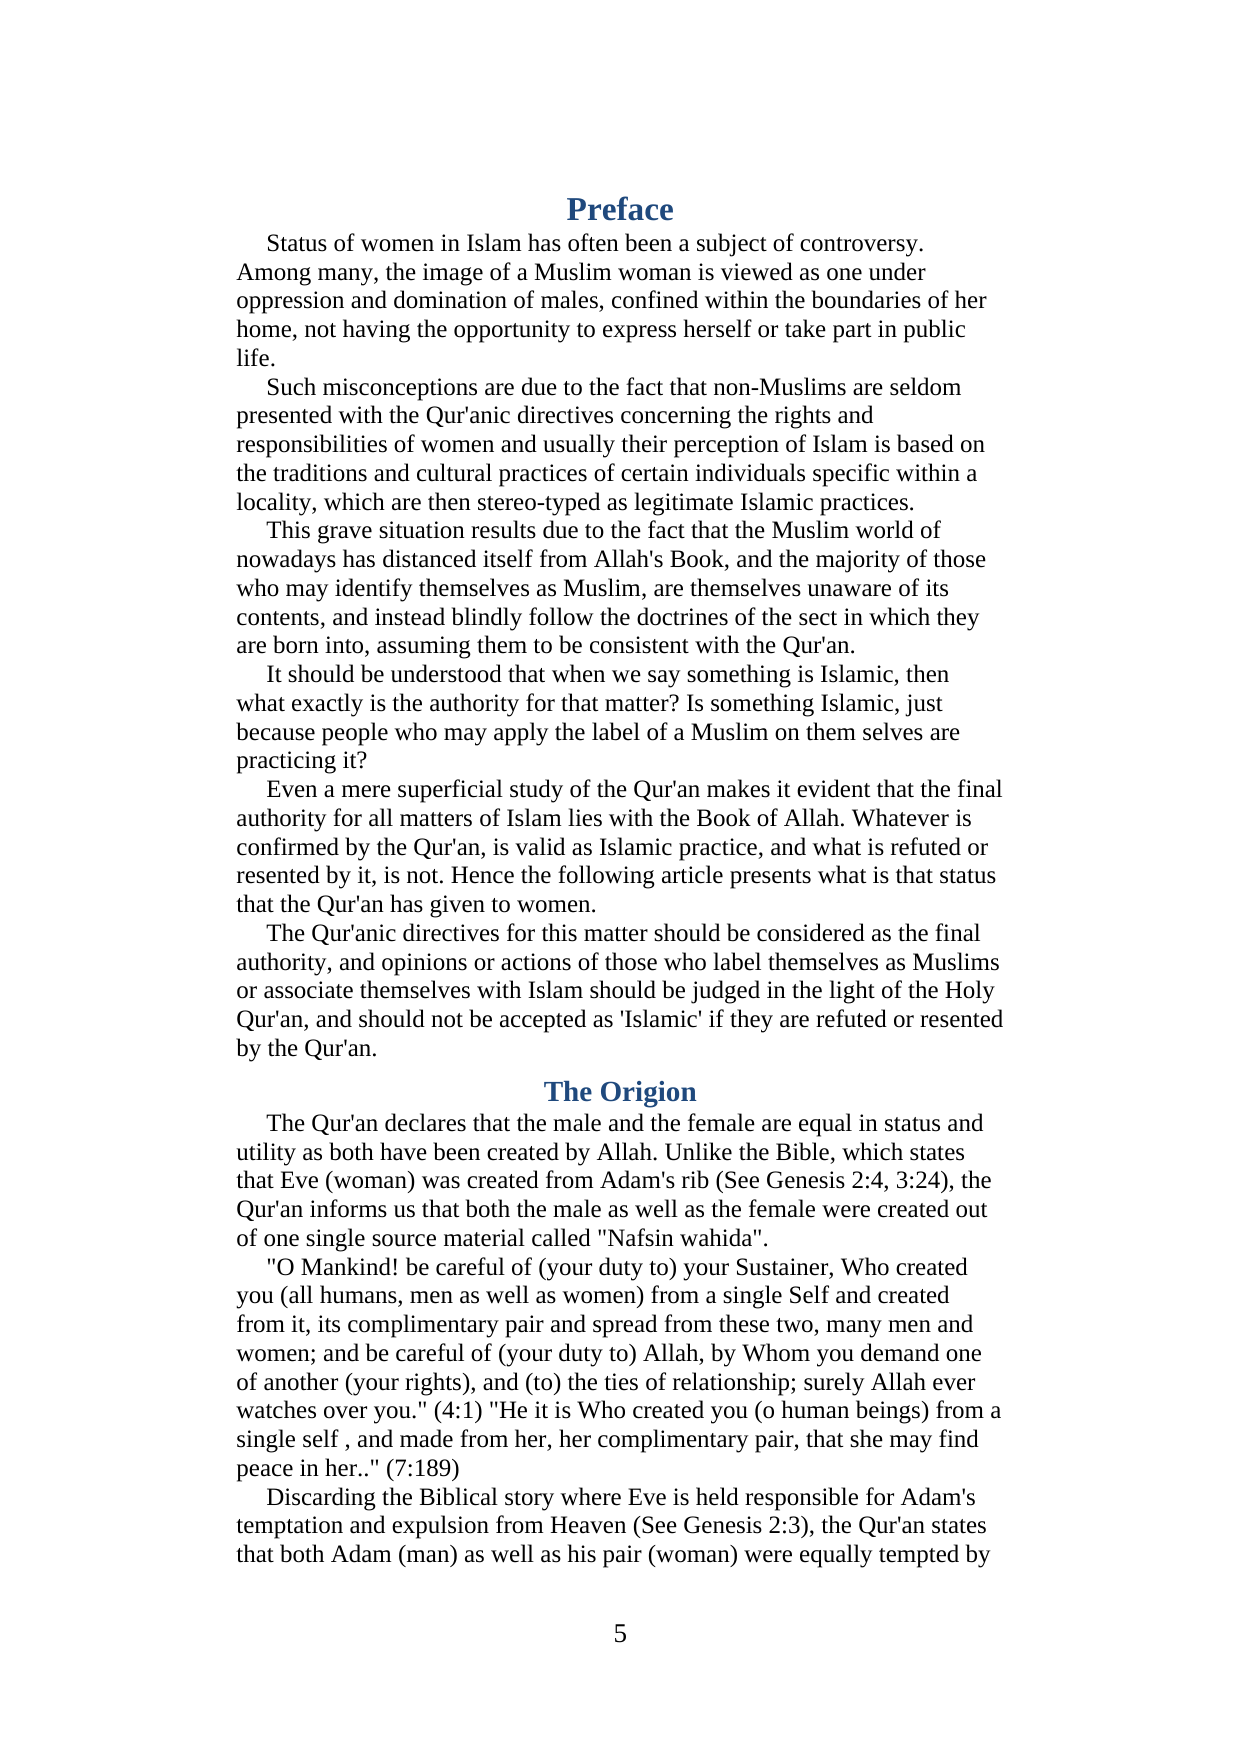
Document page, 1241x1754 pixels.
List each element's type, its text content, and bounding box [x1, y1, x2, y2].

text It should be understood that when we say something is Islamic, then what exactly is the authority for that matter? Is something Islamic, just because people who may apply the label of a Muslim on them selves are practicing it? [236, 659, 1004, 774]
subtitle The Origion [236, 1074, 1004, 1108]
text This grave situation results due to the fact that the Muslim world of nowadays has distanced itself from Allah's Book, and the majority of those who may identify themselves as Muslim, are themselves unaware of its contents, and instead blindly follow the doctrines of the sect in which they are born into, assuming them to be consistent with the Qur'an. [236, 516, 1004, 659]
subtitle Preface [236, 190, 1004, 228]
text The Qur'anic directives for this matter should be considered as the final authority, and opinions or actions of those who label themselves as Muslims or associate themselves with Islam should be judged in the light of the Holy Qur'an, and should not be accepted as 'Islamic' if they are refuted or resented by the Qur'an. [236, 918, 1004, 1062]
text The Qur'an declares that the male and the female are equal in status and utility as both have been created by Allah. Unlike the Bible, which states that Eve (woman) was created from Adam's rib (See Genesis 2:4, 3:24), the Qur'an informs us that both the male as well as the female were created out of one single source material called "Nafsin wahida". [236, 1108, 1004, 1252]
text Even a mere superficial study of the Qur'an makes it evident that the final authority for all matters of Islam lies with the Book of Allah. Whatever is confirmed by the Qur'an, is valid as Islamic practice, and what is refuted or resented by it, is not. Hence the following article presents what is that status that the Qur'an has given to women. [236, 774, 1004, 918]
text Status of women in Islam has often been a subject of controversy. Among many, the image of a Muslim woman is viewed as one under oppression and domination of males, confined within the boundaries of her home, not having the opportunity to express herself or take part in public life. [236, 228, 1004, 372]
text "O Mankind! be careful of (your duty to) your Sustainer, Who created you (all humans, men as well as women) from a single Self and created from it, its complimentary pair and spread from these two, many men and women; and be careful of (your duty to) Allah, by Whom you demand one of another (your rights), and (to) the ties of relationship; surely Allah ever watches over you." (4:1) "He it is Who created you (o human beings) from a single self , and made from her, her complimentary pair, that she may find peace in her.." (7:189) [236, 1252, 1004, 1482]
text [236, 1482, 1004, 1568]
text Such misconceptions are due to the fact that non-Muslims are seldom presented with the Qur'anic directives concerning the rights and responsibilities of women and usually their perception of Islam is based on the traditions and cultural practices of certain individuals specific within a locality, which are then stereo-typed as legitimate Islamic practices. [236, 372, 1004, 516]
